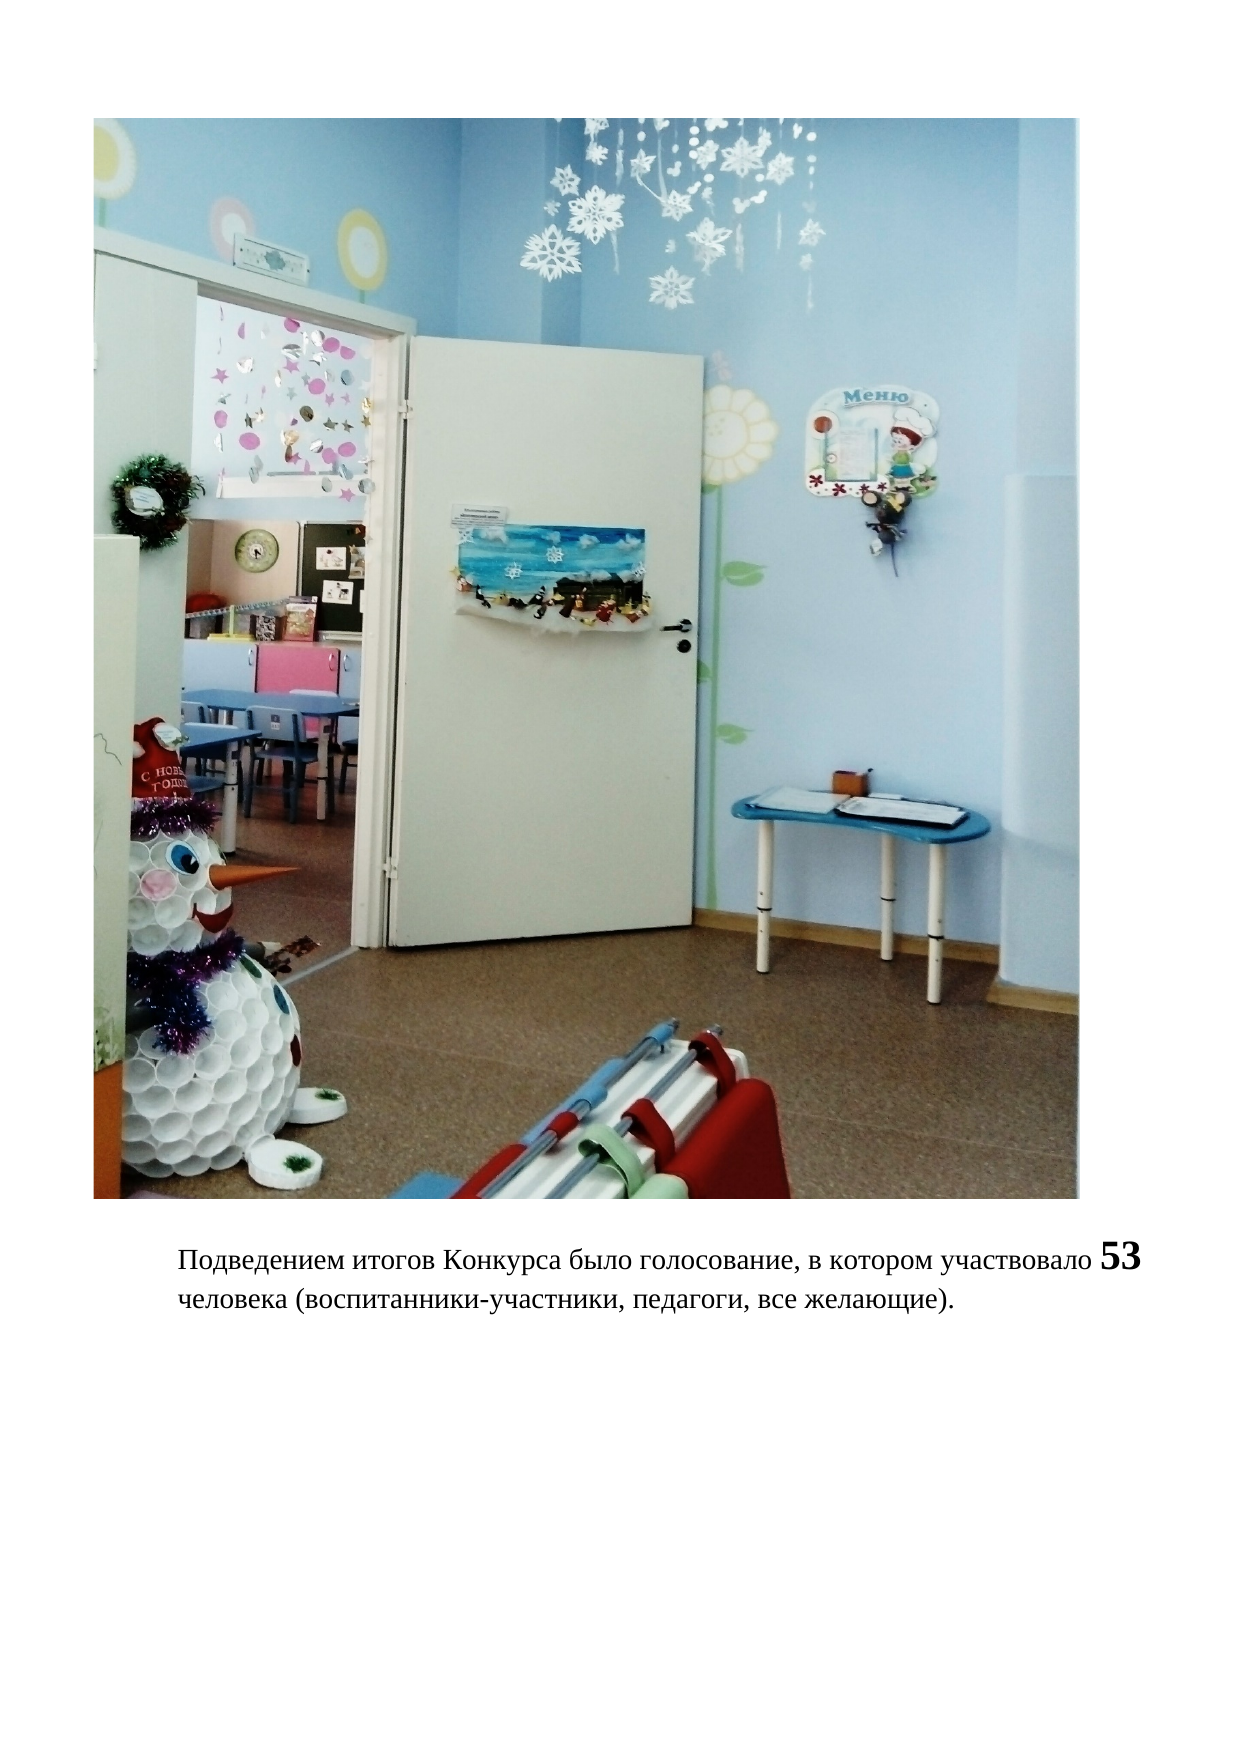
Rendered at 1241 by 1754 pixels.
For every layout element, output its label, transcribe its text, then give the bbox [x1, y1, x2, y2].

picture [92, 118, 1080, 1199]
